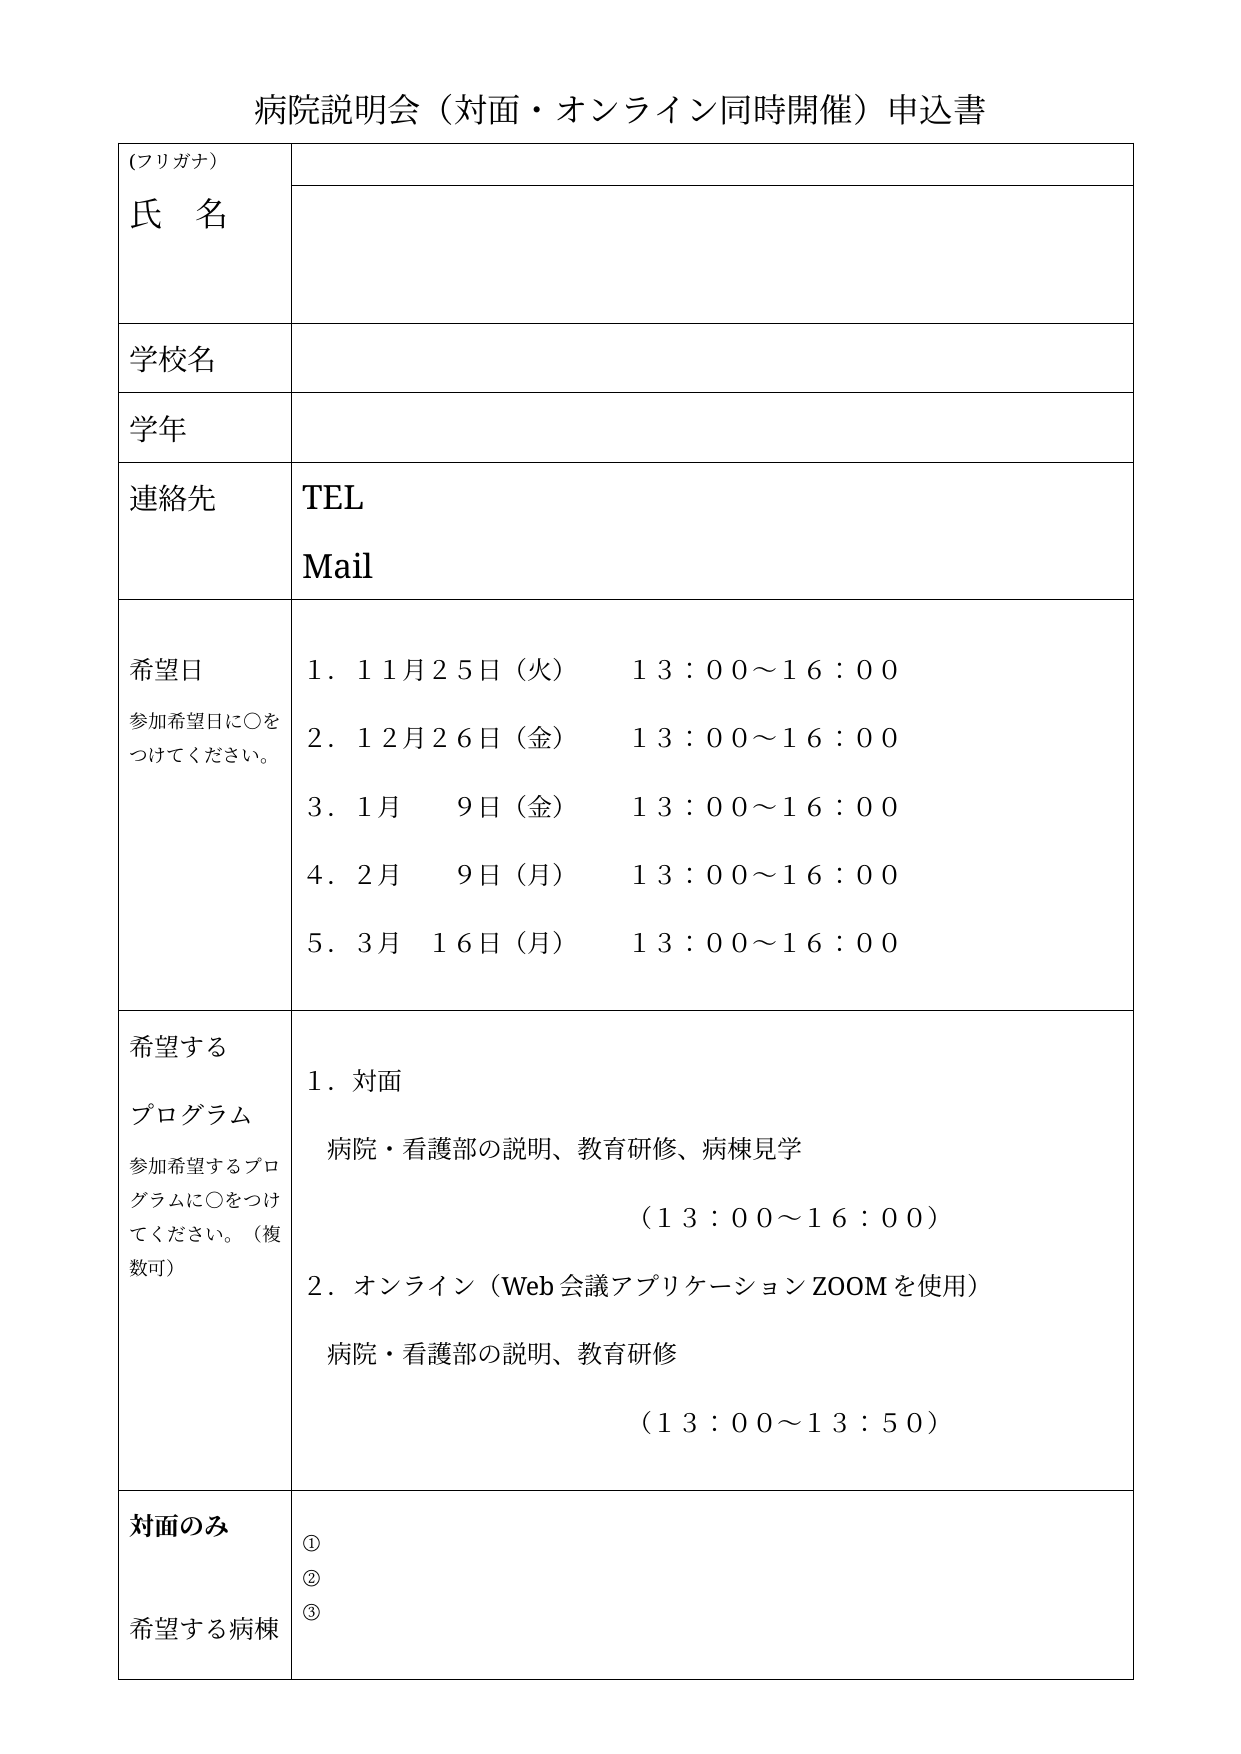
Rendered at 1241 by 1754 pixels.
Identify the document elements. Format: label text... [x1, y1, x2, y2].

table_header [292, 144, 1133, 185]
table_cell TEL Mail [292, 463, 1133, 599]
text 病院説明会（対面・オンライン同時開催）申込書 [118, 74, 1122, 142]
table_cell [119, 1491, 291, 1679]
table_cell 希望日 参加希望日に○をつけてください。 [119, 600, 291, 1010]
table_cell １．対面 病院・看護部の説明、教育研修、病棟見学 （１３：００～１６：００） ２．オンライン（Web会議アプリケーションZOOMを使用） 病院・看護部の説明、教育研修 （１３：００～１３：５０） [292, 1011, 1133, 1490]
table_cell １．１１月２５日（火） １３：００～１６：００ ２．１２月２６日（金） １３：００～１６：００ ３．１月 ９日（金） １３：００～１６：００ ４．２月 ９日（月） １３：００～１６：００ ５．３月 １６日（月） １３：００～１６：００ [292, 600, 1133, 1010]
table_cell 連絡先 [119, 463, 291, 599]
table_header (フリガナ） 氏 名 [119, 144, 291, 323]
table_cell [292, 1491, 1133, 1679]
table_cell [292, 324, 1133, 392]
table_cell [292, 393, 1133, 462]
table_cell [292, 186, 1133, 323]
table_cell 学年 [119, 393, 291, 462]
table_cell 希望する プログラム 参加希望するプログラムに○をつけてください。（複数可） [119, 1011, 291, 1490]
table_cell 学校名 [119, 324, 291, 392]
